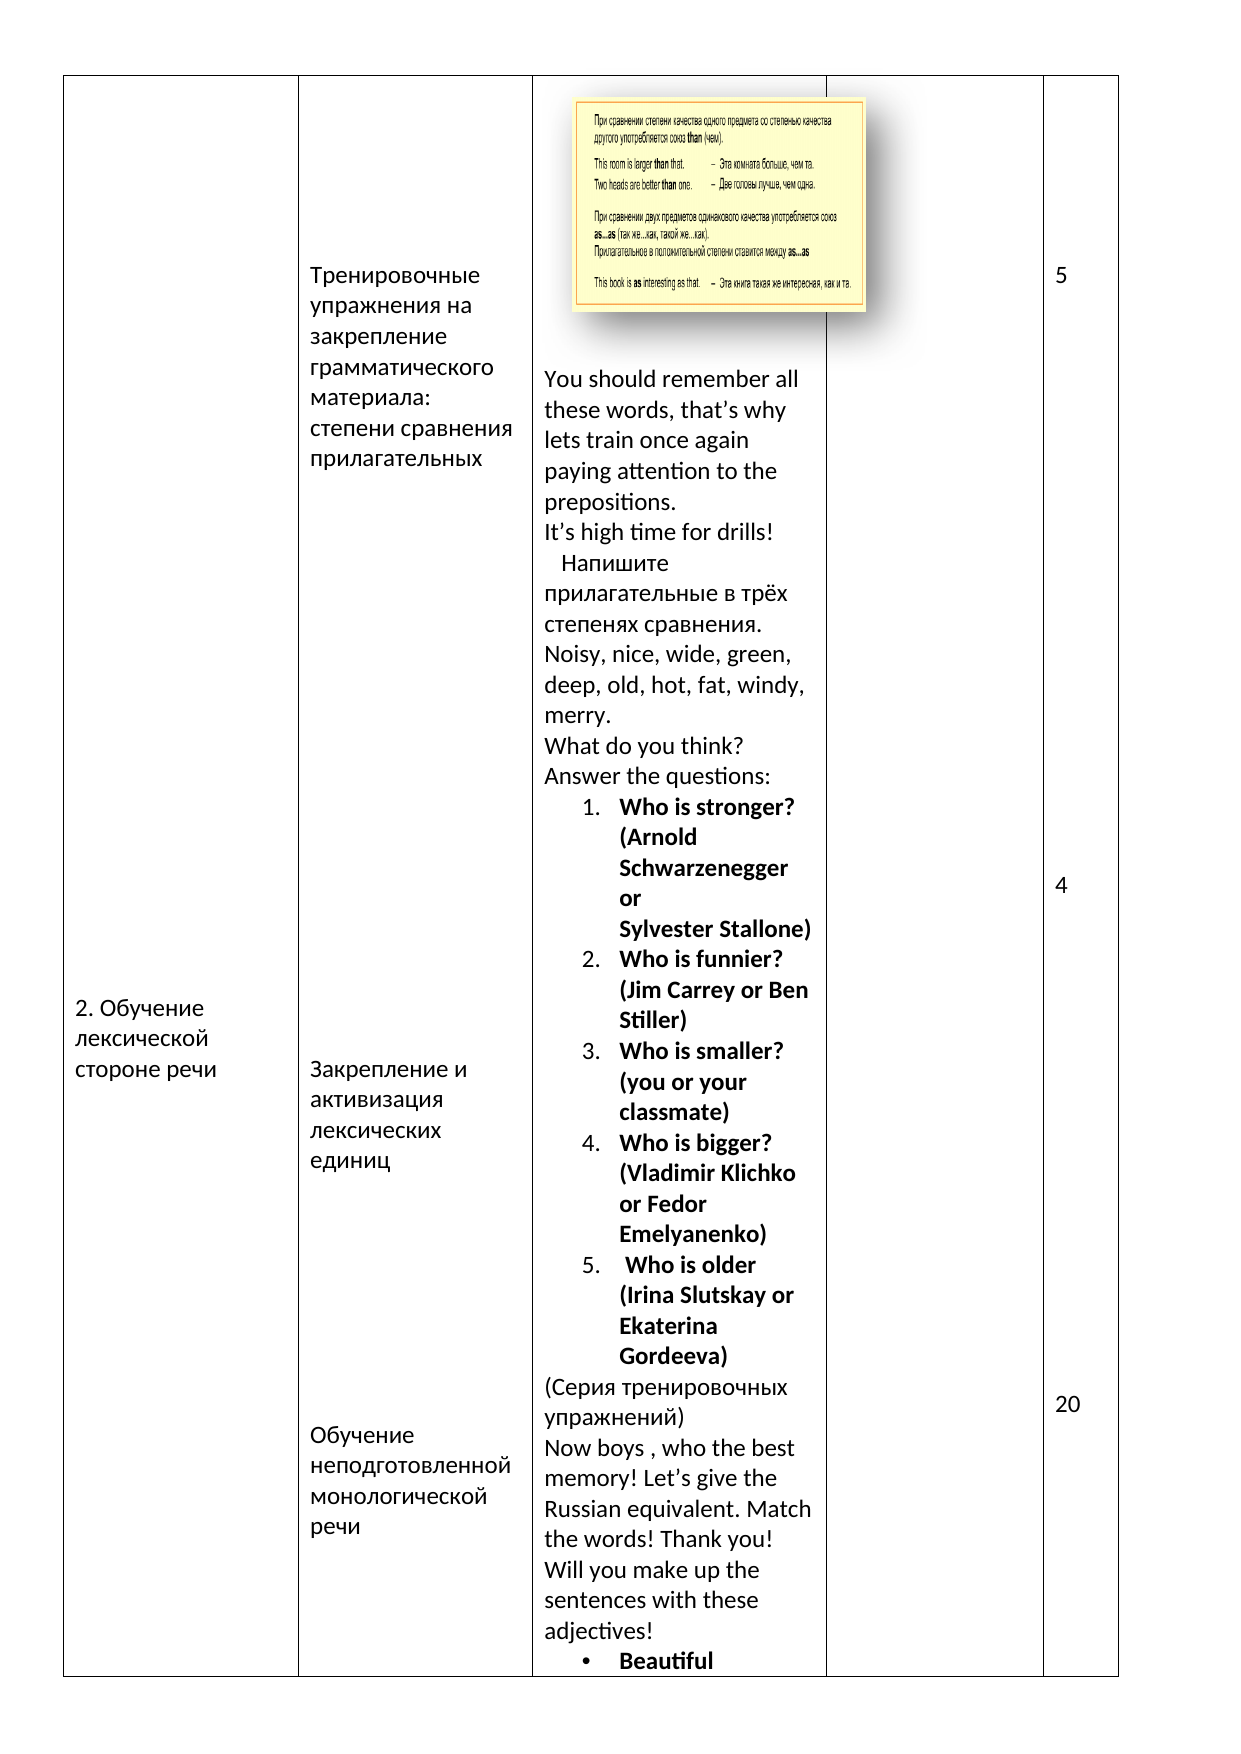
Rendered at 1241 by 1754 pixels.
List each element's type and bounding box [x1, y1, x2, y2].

table_cell [533, 76, 826, 1676]
picture [572, 97, 866, 312]
table_cell [827, 76, 1043, 1676]
table_cell [1044, 76, 1118, 1676]
table_cell [299, 76, 532, 1676]
table_cell [64, 76, 298, 1676]
